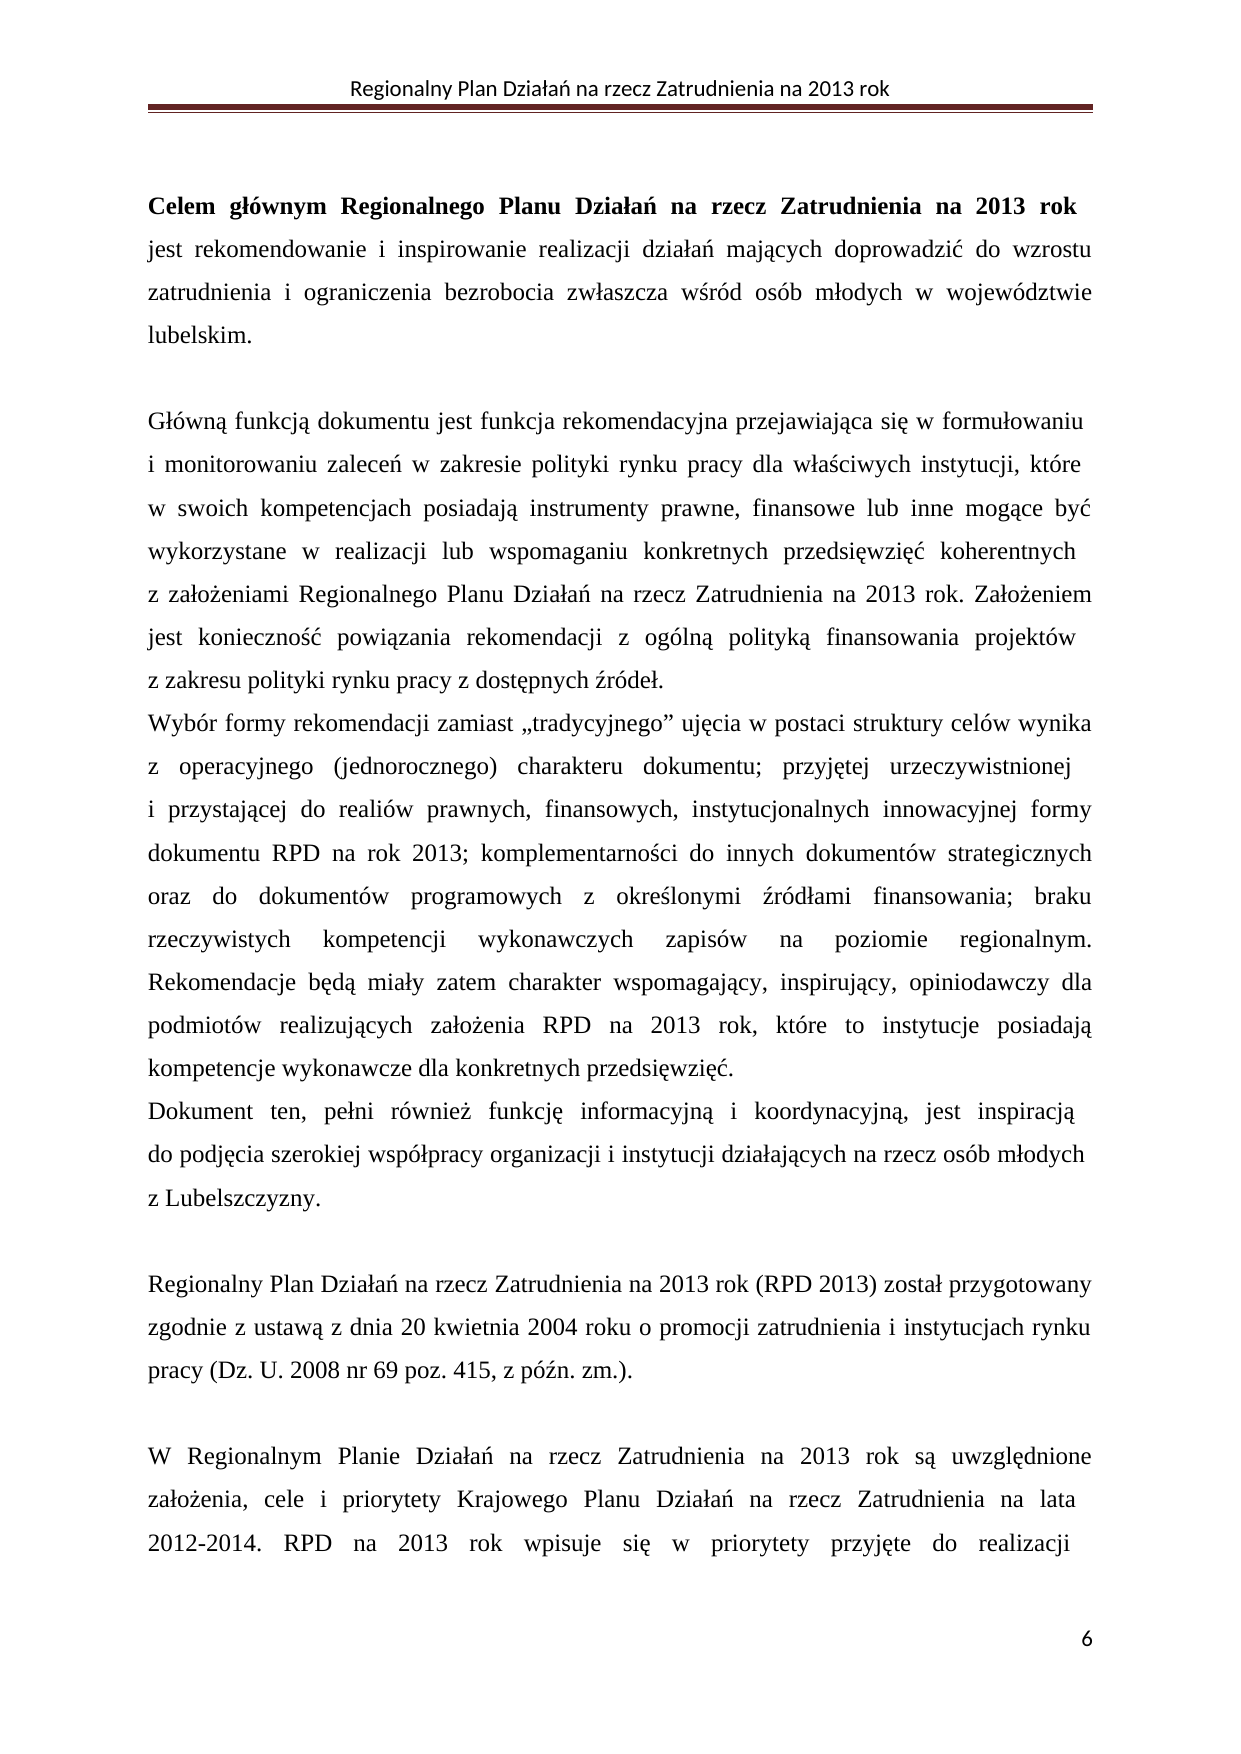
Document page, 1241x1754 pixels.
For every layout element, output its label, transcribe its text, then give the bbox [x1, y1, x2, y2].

text Wybór formy rekomendacji zamiast „tradycyjnego” ujęcia w postaci struktury celów wynika z operacyjnego (jednorocznego) charakteru dokumentu; przyjętej urzeczywistnionej i przystającej do realiów prawnych, finansowych, instytucjonalnych innowacyjnej formy dokumentu RPD na rok 2013; komplementarności do innych dokumentów strategicznych oraz do dokumentów programowych z określonymi źródłami finansowania; braku rzeczywistych kompetencji wykonawczych zapisów na poziomie regionalnym. Rekomendacje będą miały zatem charakter wspomagający, inspirujący, opiniodawczy dla podmiotów realizujących założenia RPD na 2013 rok, które to instytucje posiadają kompetencje wykonawcze dla konkretnych przedsięwzięć. [148, 708, 1093, 1082]
text Regionalny Plan Działań na rzecz Zatrudnienia na 2013 rok (RPD 2013) został przygotowany zgodnie z ustawą z dnia 20 kwietnia 2004 roku o promocji zatrudnienia i instytucjach rynku pracy (Dz. U. 2008 nr 69 poz. 415, z późn. zm.). [148, 1269, 1093, 1384]
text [148, 1441, 1093, 1556]
text Dokument ten, pełni również funkcję informacyjną i koordynacyjną, jest inspiracją do podjęcia szerokiej współpracy organizacji i instytucji działających na rzecz osób młodych z Lubelszczyzny. [148, 1096, 1093, 1211]
text Celem głównym Regionalnego Planu Działań na rzecz Zatrudnienia na 2013 rok jest rekomendowanie i inspirowanie realizacji działań mających doprowadzić do wzrostu zatrudnienia i ograniczenia bezrobocia zwłaszcza wśród osób młodych w województwie lubelskim. [148, 191, 1093, 349]
text Główną funkcją dokumentu jest funkcja rekomendacyjna przejawiająca się w formułowaniu i monitorowaniu zaleceń w zakresie polityki rynku pracy dla właściwych instytucji, które w swoich kompetencjach posiadają instrumenty prawne, finansowe lub inne mogące być wykorzystane w realizacji lub wspomaganiu konkretnych przedsięwzięć koherentnych z założeniami Regionalnego Planu Działań na rzecz Zatrudnienia na 2013 rok. Założeniem jest konieczność powiązania rekomendacji z ogólną polityką finansowania projektów z zakresu polityki rynku pracy z dostępnych źródeł. [148, 406, 1093, 694]
